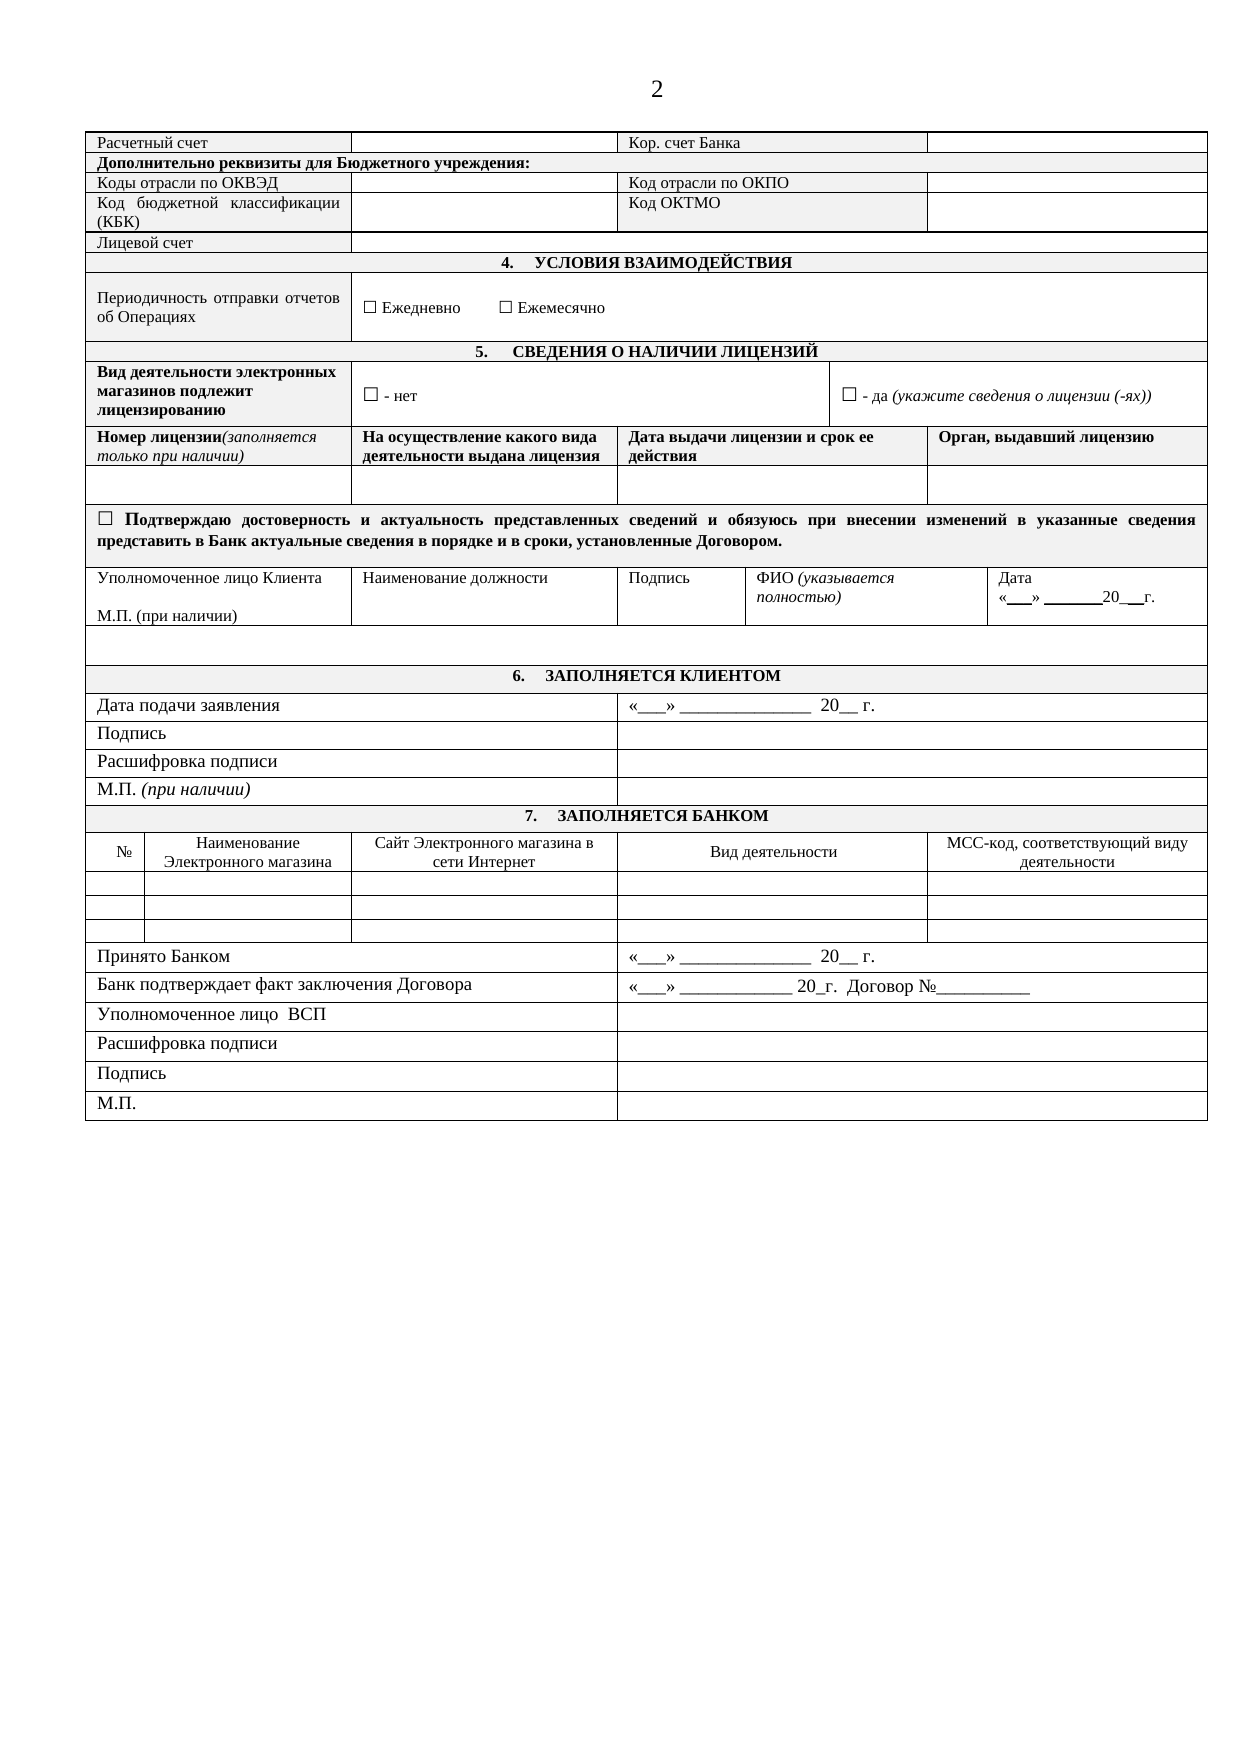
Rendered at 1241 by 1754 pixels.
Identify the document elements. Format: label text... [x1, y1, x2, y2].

table_cell - нет [352, 362, 829, 426]
table_cell [145, 872, 351, 895]
table_cell [618, 896, 927, 918]
table_cell Вид деятельности [618, 833, 927, 871]
table_cell [618, 1062, 1207, 1091]
table_cell МСС-код, соответствующий виду деятельности [928, 833, 1207, 871]
table_cell Дата подачи заявления [86, 694, 617, 721]
table_cell «___» ______________ 20__ г. [618, 943, 1207, 972]
table_cell [145, 920, 351, 942]
table_cell [928, 466, 1207, 504]
table_cell Уполномоченное лицо Клиента М.П. (при наличии) [86, 568, 351, 625]
table_cell «___» ______________ 20__ г. [618, 694, 1207, 721]
table_cell Дата «___» _______20___г. [988, 568, 1207, 625]
table_cell Банк подтверждает факт заключения Договора [86, 973, 617, 1002]
table_cell [352, 920, 617, 942]
table_cell [352, 133, 617, 152]
table_cell «___» ____________ 20_г. Договор №__________ [618, 973, 1207, 1002]
table_cell Код ОКТМО [618, 193, 927, 231]
table_cell М.П. [86, 1092, 617, 1120]
table_cell [86, 466, 351, 504]
table_cell Наименование должности [352, 568, 617, 625]
table_cell УСЛОВИЯ ВЗАИМОДЕЙСТВИЯ [86, 253, 1207, 272]
table_cell [352, 896, 617, 918]
table_cell [618, 872, 927, 895]
table_cell Расшифровка подписи [86, 1032, 617, 1061]
table_cell Расчетный счет [86, 133, 351, 152]
table_cell На осуществление какого вида деятельности выдана лицензия [352, 427, 617, 465]
table_cell [928, 133, 1207, 152]
table_cell [352, 233, 1207, 252]
table_cell [928, 173, 1207, 192]
table_cell Ежедневно Ежемесячно [352, 273, 1207, 341]
table_cell Кор. счет Банка [618, 133, 927, 152]
table_cell [145, 896, 351, 918]
table_cell [618, 920, 927, 942]
table_cell [618, 778, 1207, 805]
table_cell Коды отрасли по ОКВЭД [86, 173, 351, 192]
table_cell СВЕДЕНИЯ О НАЛИЧИИ ЛИЦЕНЗИЙ [86, 342, 1207, 361]
table_cell Вид деятельности электронных магазинов подлежит лицензированию [86, 362, 351, 426]
table_cell [352, 466, 617, 504]
table_cell Подпись [86, 722, 617, 749]
table_cell ФИО (указывается полностью) [746, 568, 987, 625]
table_cell Подпись [618, 568, 745, 625]
table_cell Номер лицензии(заполняется только при наличии) [86, 427, 351, 465]
table_cell [618, 750, 1207, 777]
table_cell Лицевой счет [86, 233, 351, 252]
table_cell М.П. (при наличии) [86, 778, 617, 805]
table_cell Орган, выдавший лицензию [928, 427, 1207, 465]
table_cell [928, 193, 1207, 231]
table_cell Расшифровка подписи [86, 750, 617, 777]
table_cell ЗАПОЛНЯЕТСЯ БАНКОМ [86, 806, 1207, 832]
table_cell Код бюджетной классификации (КБК) [86, 193, 351, 231]
table_cell Уполномоченное лицо ВСП [86, 1003, 617, 1031]
table_cell [86, 872, 144, 895]
table_cell [86, 920, 144, 942]
table_cell [86, 896, 144, 918]
table_cell [618, 1003, 1207, 1031]
table_cell Наименование Электронного магазина [145, 833, 351, 871]
table_cell [928, 920, 1207, 942]
table_cell [86, 626, 1207, 664]
table_cell Дата выдачи лицензии и срок ее действия [618, 427, 927, 465]
table_cell Сайт Электронного магазина в сети Интернет [352, 833, 617, 871]
table_cell ЗАПОЛНЯЕТСЯ КЛИЕНТОМ [86, 666, 1207, 693]
table_cell - да (укажите сведения о лицензии (-ях)) [830, 362, 1207, 426]
table_cell [928, 872, 1207, 895]
table_cell Периодичность отправки отчетов об Операциях [86, 273, 351, 341]
table_cell [928, 896, 1207, 918]
table_cell [352, 173, 617, 192]
table_cell № [86, 833, 144, 871]
table_cell [618, 1032, 1207, 1061]
table_cell [352, 193, 617, 231]
table_cell [618, 722, 1207, 749]
table_cell Дополнительно реквизиты для Бюджетного учреждения: [86, 153, 1207, 172]
table_cell Принято Банком [86, 943, 617, 972]
table_cell Код отрасли по ОКПО [618, 173, 927, 192]
table_cell [352, 872, 617, 895]
table_cell [618, 1092, 1207, 1120]
table_cell [618, 466, 927, 504]
table_cell Подтверждаю достоверность и актуальность представленных сведений и обязуюсь при внесении изменений в указанные сведения представить в Банк актуальные сведения в порядке и в сроки, установленные Договором. [86, 505, 1207, 567]
table_cell Подпись [86, 1062, 617, 1091]
